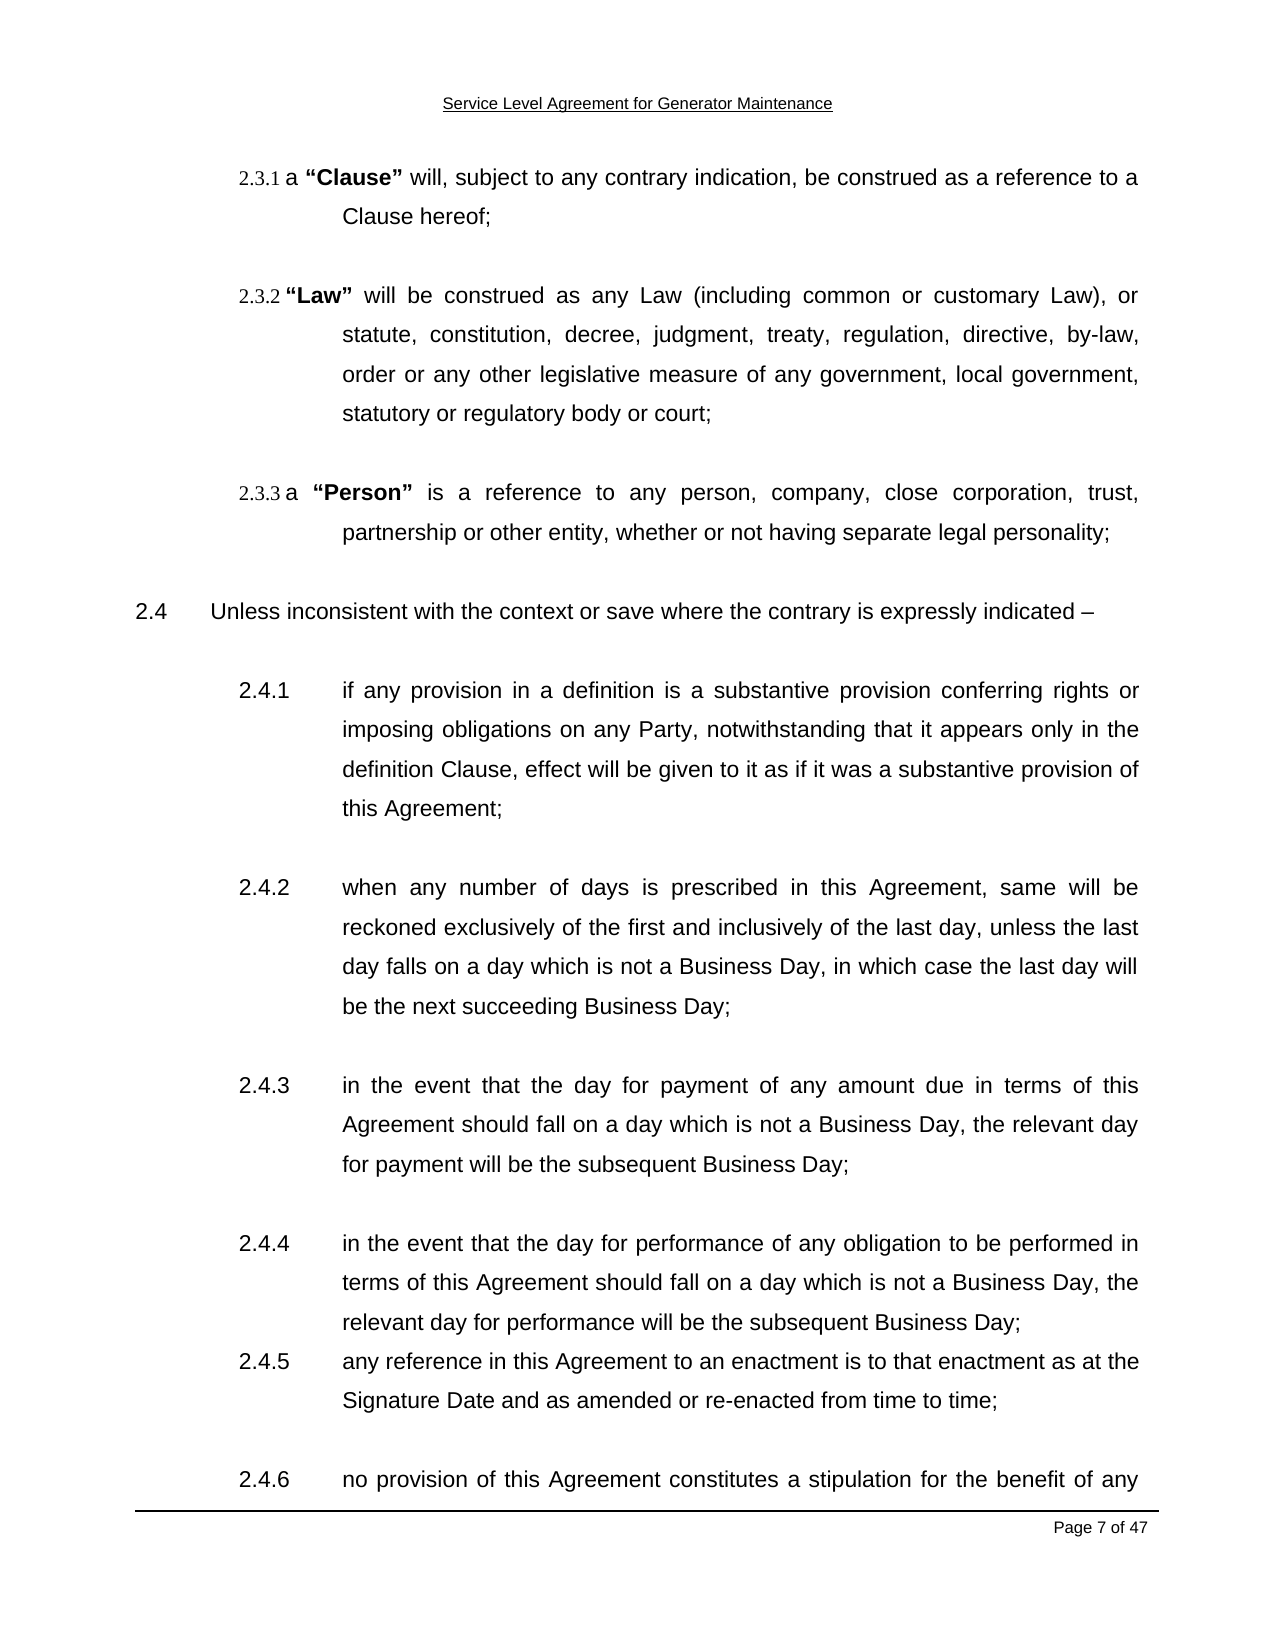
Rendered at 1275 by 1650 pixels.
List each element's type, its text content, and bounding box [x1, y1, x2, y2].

subtitle Unless inconsistent with the context or save where the contrary is expressly indicated – [135, 598, 1140, 624]
subtitle in the event that the day for performance of any obligation to be performed in terms of this Agreement should fall on a day which is not a Business Day, the relevant day for performance will be the subsequent Business Day; [239, 1229, 1140, 1335]
subtitle a “Person” is a reference to any person, company, close corporation, trust, partnership or other entity, whether or not having separate legal personality; [239, 479, 1140, 545]
subtitle a “Clause” will, subject to any contrary indication, be construed as a reference to a Clause hereof; [239, 163, 1140, 229]
subtitle when any number of days is prescribed in this Agreement, same will be reckoned exclusively of the first and inclusively of the last day, unless the last day falls on a day which is not a Business Day, in which case the last day will be the next succeeding Business Day; [239, 874, 1140, 1019]
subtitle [239, 1466, 1140, 1493]
subtitle in the event that the day for payment of any amount due in terms of this Agreement should fall on a day which is not a Business Day, the relevant day for payment will be the subsequent Business Day; [239, 1072, 1140, 1177]
subtitle if any provision in a definition is a substantive provision conferring rights or imposing obligations on any Party, notwithstanding that it appears only in the definition Clause, effect will be given to it as if it was a substantive provision of this Agreement; [239, 677, 1140, 822]
subtitle any reference in this Agreement to an enactment is to that enactment as at the Signature Date and as amended or re-enacted from time to time; [239, 1348, 1140, 1414]
subtitle “Law” will be construed as any Law (including common or customary Law), or statute, constitution, decree, judgment, treaty, regulation, directive, by-law, order or any other legislative measure of any government, local government, statutory or regulatory body or court; [239, 282, 1140, 427]
